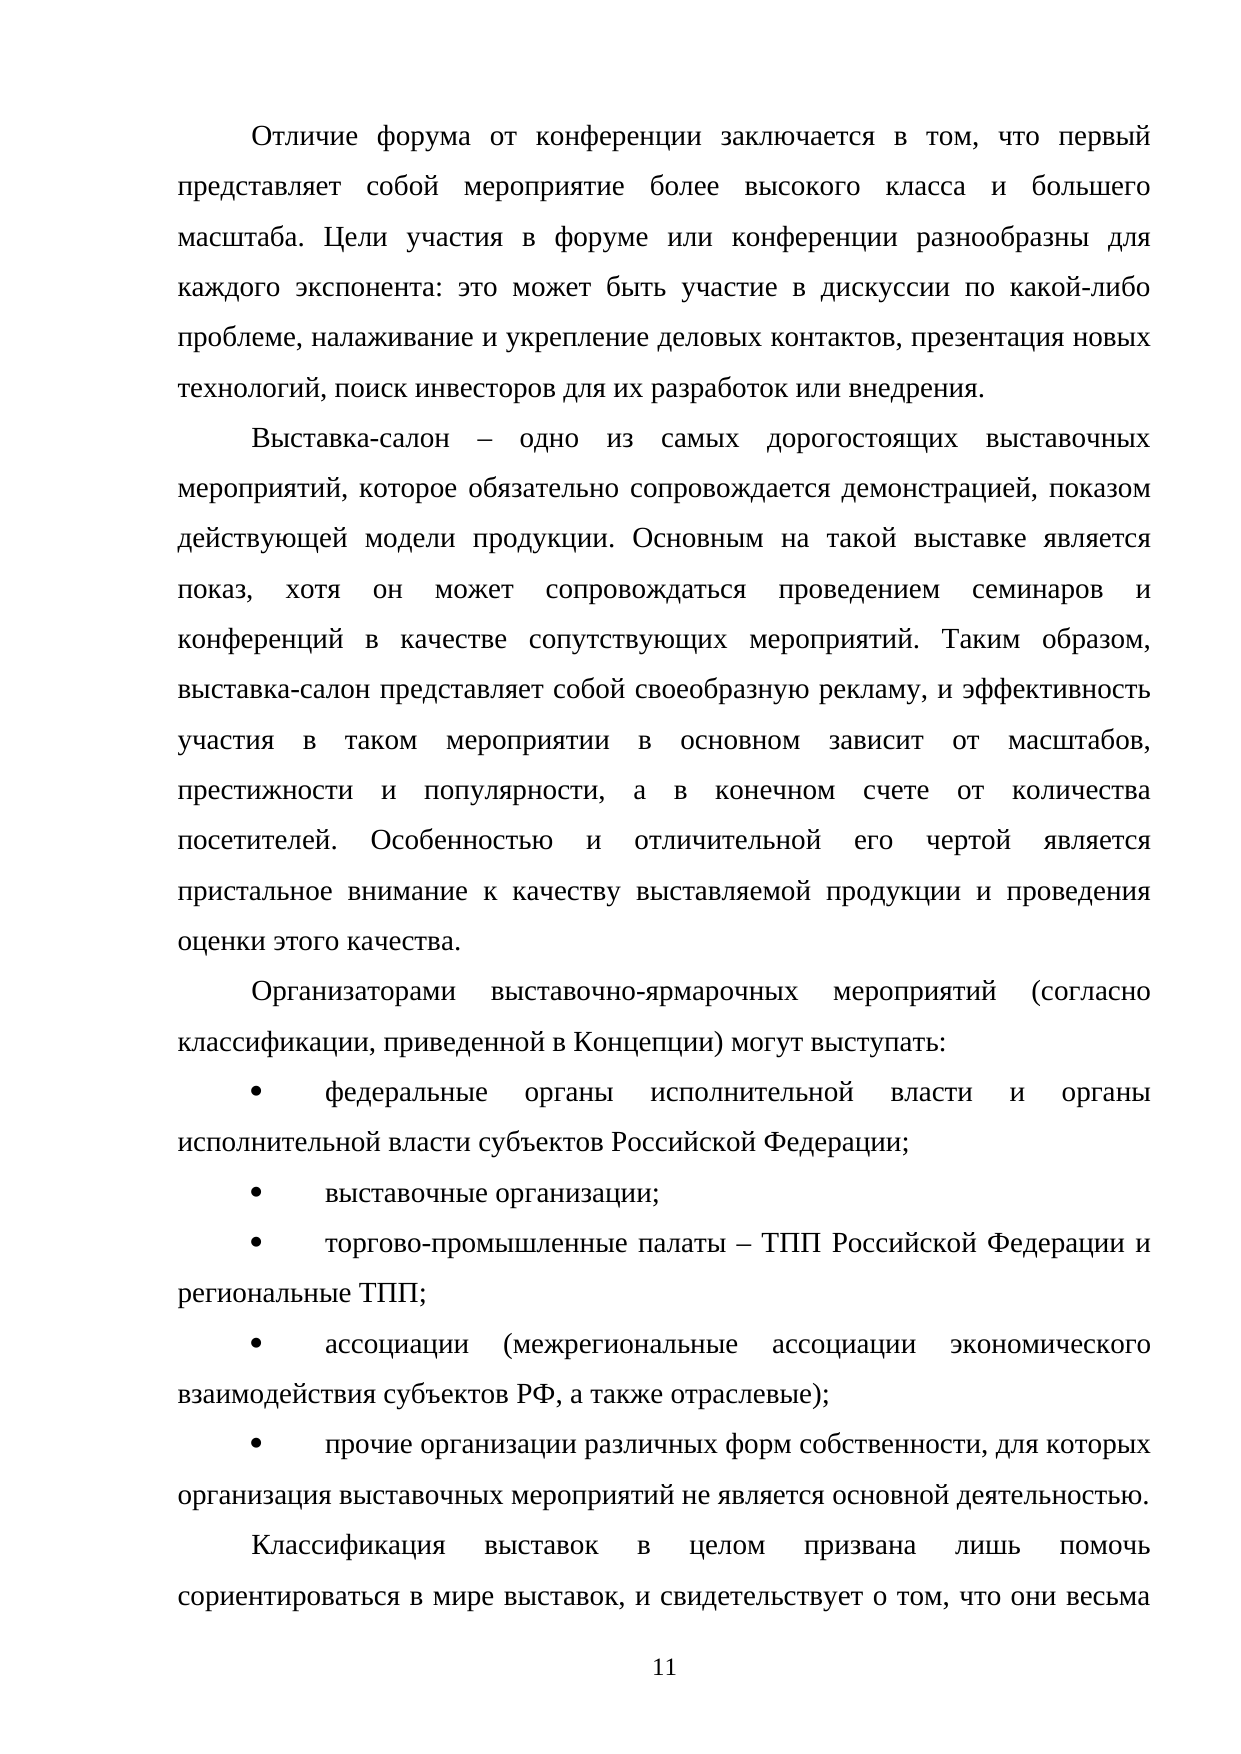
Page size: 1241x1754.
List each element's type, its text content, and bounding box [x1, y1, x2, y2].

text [177, 1527, 1152, 1611]
list прочие организации различных форм собственности, для которых организация выставочных мероприятий не является основной деятельностью. [177, 1427, 1152, 1511]
text Отличие форума от конференции заключается в том, что первый представляет собой мероприятие более высокого класса и большего масштаба. Цели участия в форуме или конференции разнообразны для каждого экспонента: это может быть участие в дискуссии по какой-либо проблеме, налаживание и укрепление деловых контактов, презентация новых технологий, поиск инвесторов для их разработок или внедрения. [177, 118, 1152, 403]
text Выставка-салон – одно из самых дорогостоящих выставочных мероприятий, которое обязательно сопровождается демонстрацией, показом действующей модели продукции. Основным на такой выставке является показ, хотя он может сопровождаться проведением семинаров и конференций в качестве сопутствующих мероприятий. Таким образом, выставка-салон представляет собой своеобразную рекламу, и эффективность участия в таком мероприятии в основном зависит от масштабов, престижности и популярности, а в конечном счете от количества посетителей. Особенностью и отличительной его чертой является пристальное внимание к качеству выставляемой продукции и проведения оценки этого качества. [177, 420, 1152, 957]
list выставочные организации; [177, 1175, 1152, 1208]
text Организаторами выставочно-ярмарочных мероприятий (согласно классификации, приведенной в Концепции) могут выступать: [177, 973, 1152, 1057]
list ассоциации (межрегиональные ассоциации экономического взаимодействия субъектов РФ, а также отраслевые); [177, 1326, 1152, 1410]
list торгово-промышленные палаты – ТПП Российской Федерации и региональные ТПП; [177, 1225, 1152, 1309]
list федеральные органы исполнительной власти и органы исполнительной власти субъектов Российской Федерации; [177, 1074, 1152, 1158]
